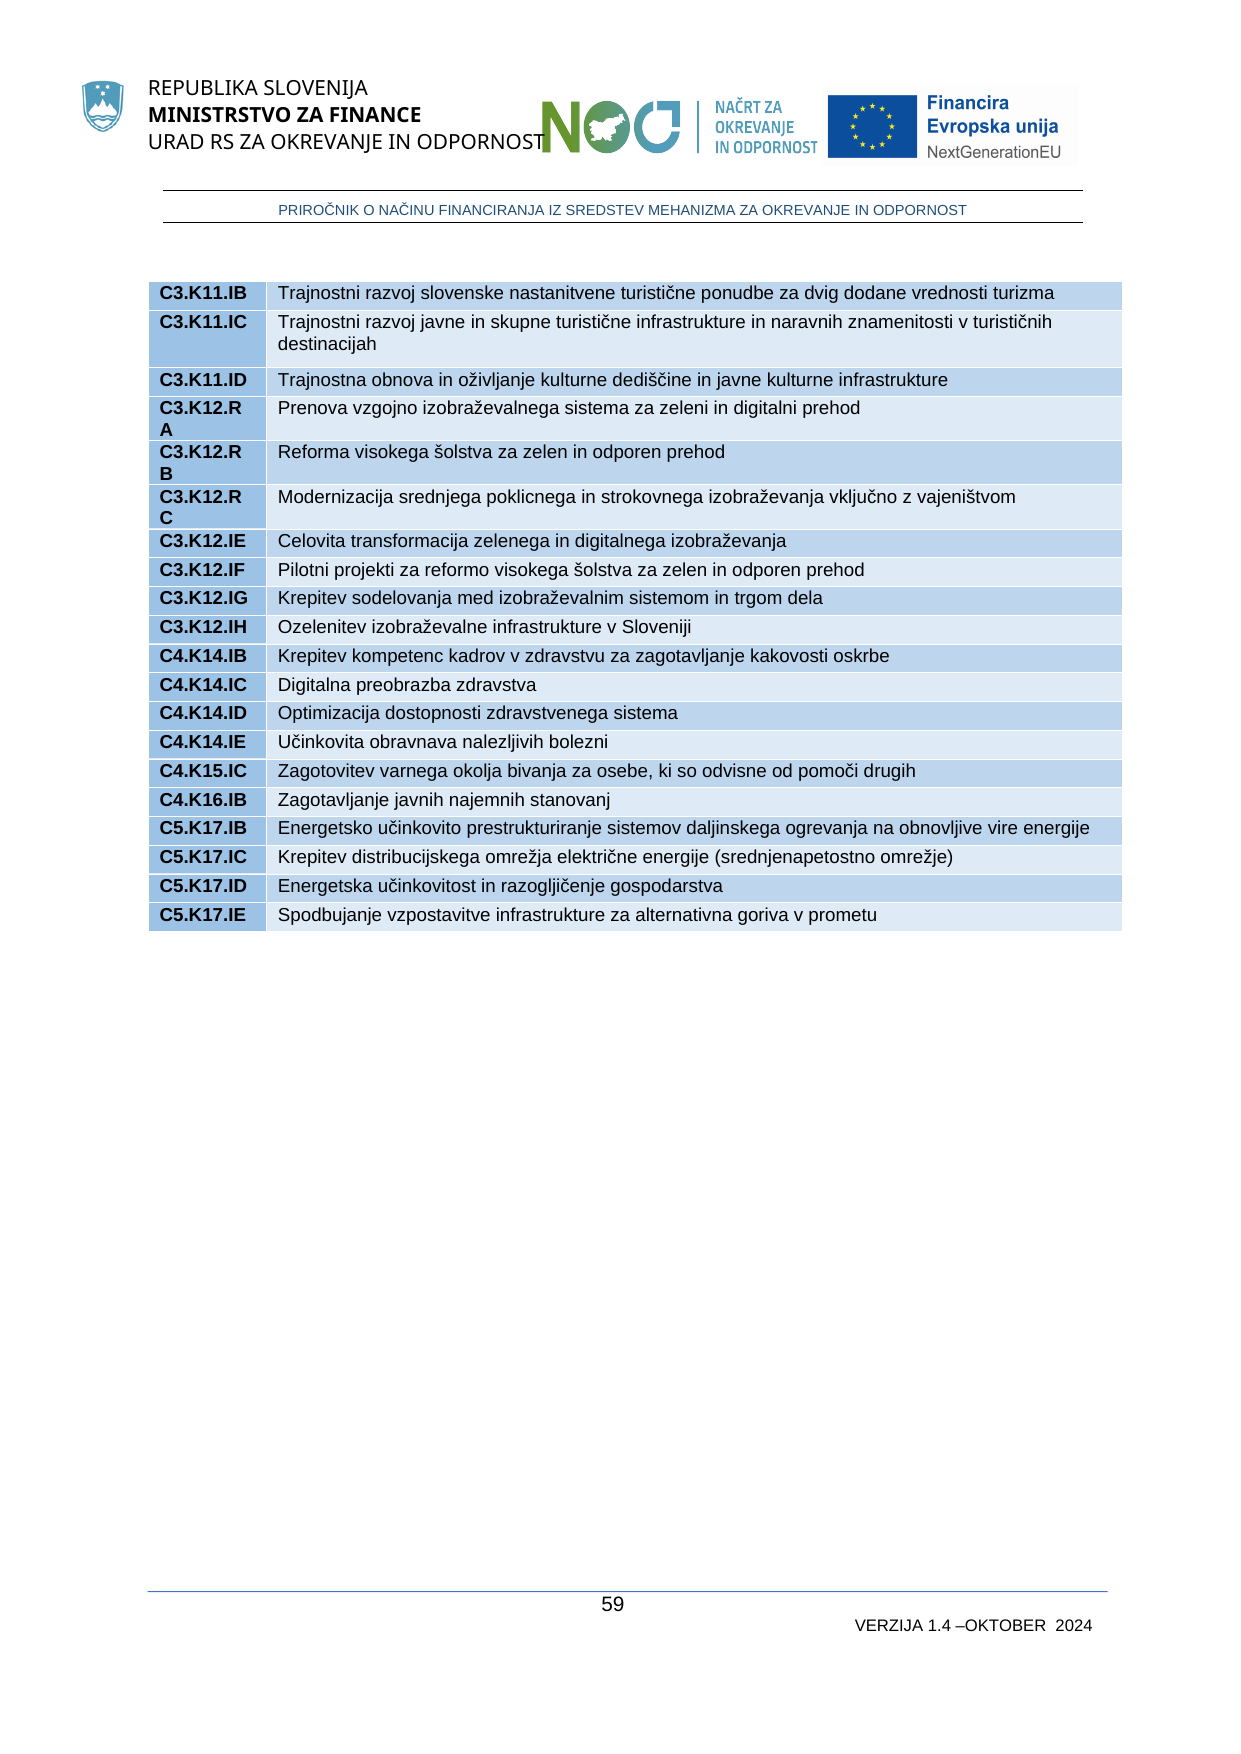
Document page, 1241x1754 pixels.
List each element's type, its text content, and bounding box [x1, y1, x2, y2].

table_cell C5.K17.IC [149, 846, 266, 873]
table_cell Energetsko učinkovito prestrukturiranje sistemov daljinskega ogrevanja na obnovljive vire energije [267, 817, 1122, 845]
table_cell Učinkovita obravnava nalezljivih bolezni [267, 731, 1122, 758]
table_cell C3.K11.ID [149, 368, 266, 396]
table_cell Modernizacija srednjega poklicnega in strokovnega izobraževanja vključno z vajeništvom [267, 485, 1122, 528]
table_cell C4.K15.IC [149, 760, 266, 787]
table_cell C4.K16.IB [149, 788, 266, 816]
table_cell C5.K17.IB [149, 817, 266, 845]
table_cell C3.K12.IE [149, 530, 266, 557]
picture [821, 85, 1078, 166]
table_cell C3.K12.IG [149, 587, 266, 615]
table_cell Celovita transformacija zelenega in digitalnega izobraževanja [267, 530, 1122, 557]
table_cell C3.K12.IH [149, 616, 266, 643]
table_cell C3.K12.IF [149, 558, 266, 586]
table_cell C3.K12.RA [149, 397, 266, 440]
table_cell Prenova vzgojno izobraževalnega sistema za zeleni in digitalni prehod [267, 397, 1122, 440]
table_cell C5.K17.ID [149, 875, 266, 902]
table_cell C3.K11.IB [149, 282, 266, 310]
table_cell Trajnostni razvoj slovenske nastanitvene turistične ponudbe za dvig dodane vrednosti turizma [267, 282, 1122, 310]
table_cell C4.K14.ID [149, 702, 266, 730]
table_cell Trajnostna obnova in oživljanje kulturne dediščine in javne kulturne infrastrukture [267, 368, 1122, 396]
table_cell Ozelenitev izobraževalne infrastrukture v Sloveniji [267, 616, 1122, 643]
table_cell Spodbujanje vzpostavitve infrastrukture za alternativna goriva v prometu [267, 903, 1122, 931]
table_cell Energetska učinkovitost in razogljičenje gospodarstva [267, 875, 1122, 902]
table_cell Trajnostni razvoj javne in skupne turistične infrastrukture in naravnih znamenitosti v turističnih destinacijah [267, 311, 1122, 367]
table_cell Reforma visokega šolstva za zelen in odporen prehod [267, 441, 1122, 484]
table_cell Krepitev kompetenc kadrov v zdravstvu za zagotavljanje kakovosti oskrbe [267, 645, 1122, 672]
table_cell Optimizacija dostopnosti zdravstvenega sistema [267, 702, 1122, 730]
table_cell C3.K12.RC [149, 485, 266, 528]
picture [76, 75, 127, 132]
table_cell C3.K11.IC [149, 311, 266, 367]
table_cell C4.K14.IB [149, 645, 266, 672]
table_cell Pilotni projekti za reformo visokega šolstva za zelen in odporen prehod [267, 558, 1122, 586]
table_cell Zagotavljanje javnih najemnih stanovanj [267, 788, 1122, 816]
table_cell C4.K14.IC [149, 673, 266, 701]
table_cell Zagotovitev varnega okolja bivanja za osebe, ki so odvisne od pomoči drugih [267, 760, 1122, 787]
table_cell C5.K17.IE [149, 903, 266, 931]
table_cell C4.K14.IE [149, 731, 266, 758]
picture [542, 95, 818, 155]
table_cell Krepitev distribucijskega omrežja električne energije (srednjenapetostno omrežje) [267, 846, 1122, 873]
table_cell Krepitev sodelovanja med izobraževalnim sistemom in trgom dela [267, 587, 1122, 615]
table_cell Digitalna preobrazba zdravstva [267, 673, 1122, 701]
table_cell C3.K12.RB [149, 441, 266, 484]
